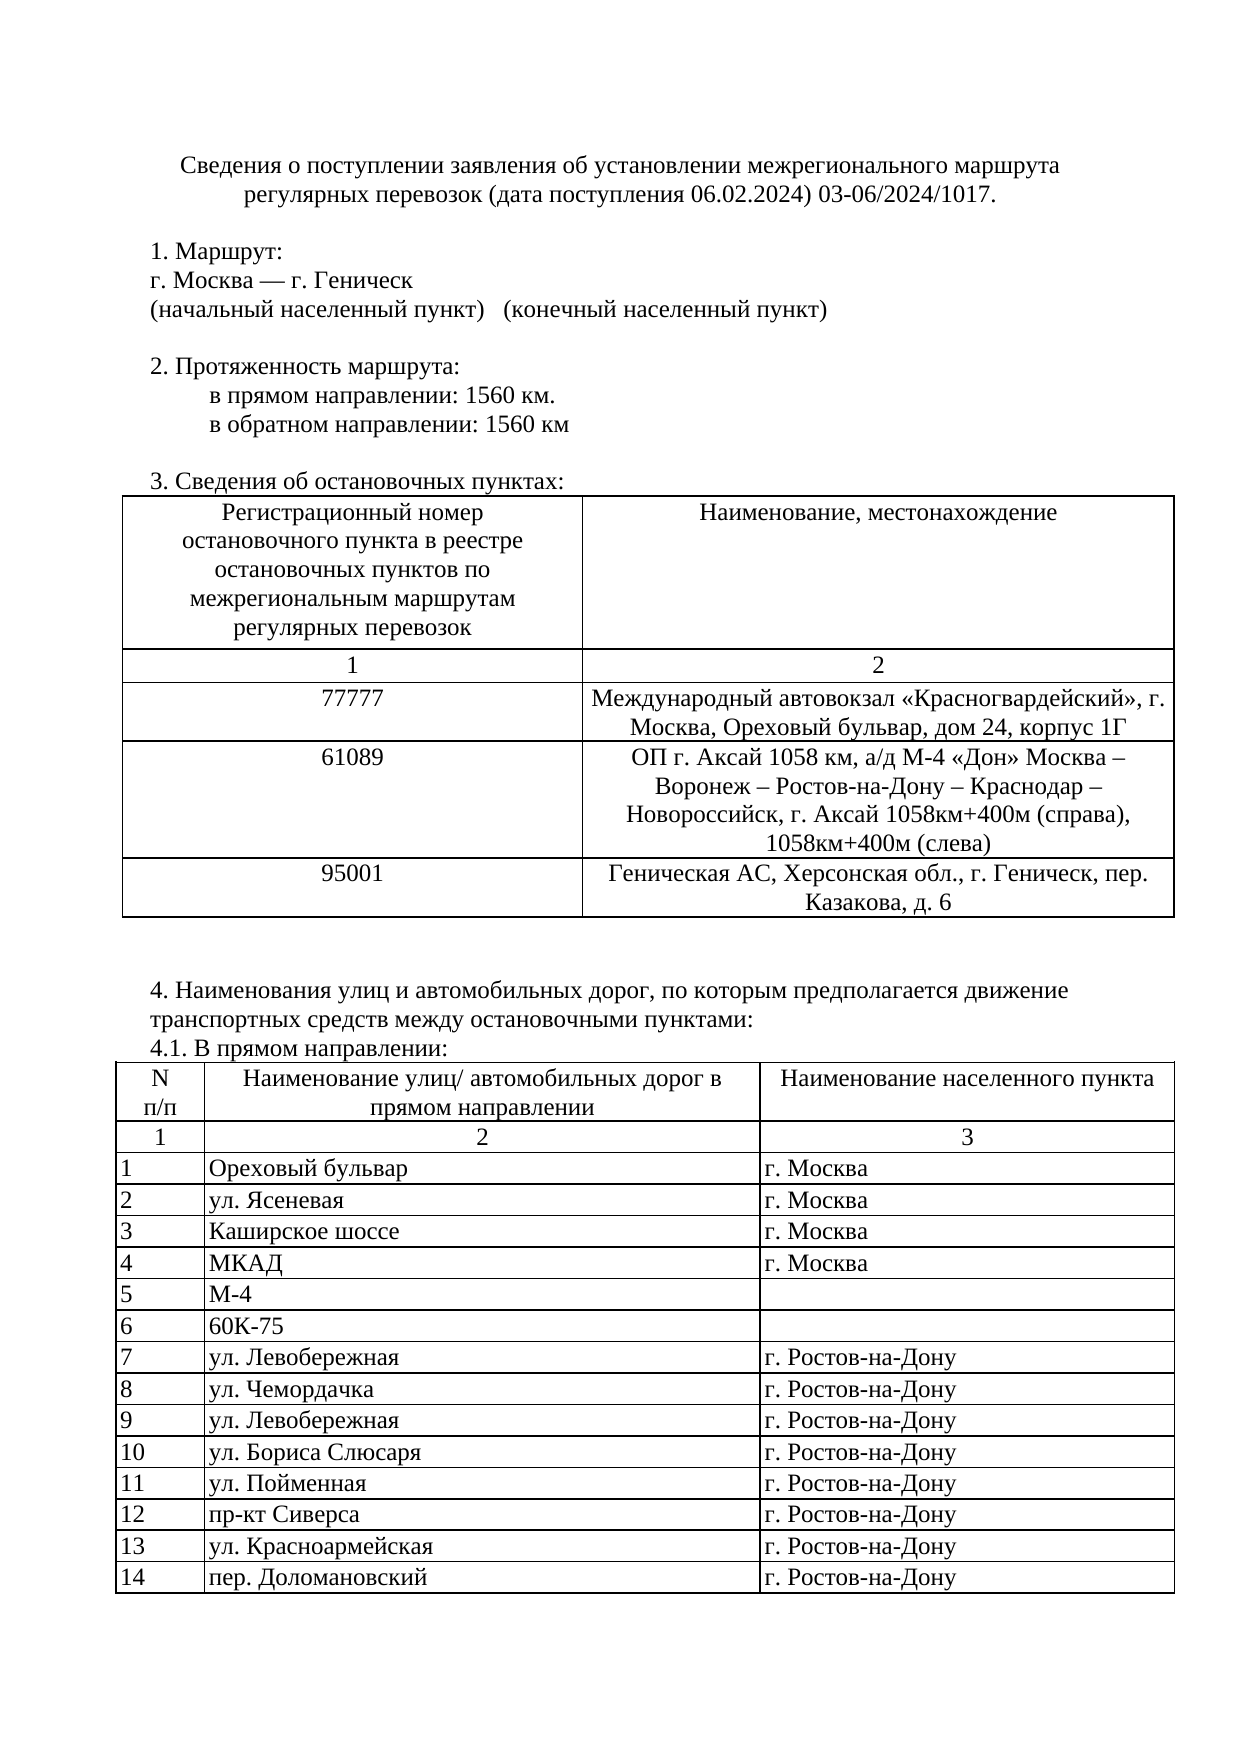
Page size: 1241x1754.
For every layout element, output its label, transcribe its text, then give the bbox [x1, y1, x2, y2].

text 1. Маршрут: [150, 236, 1090, 265]
table_cell г. Ростов-на-Дону [761, 1500, 1174, 1529]
table_cell 14 [117, 1562, 204, 1592]
table_cell 61089 [123, 742, 582, 857]
text 4.1. В прямом направлении: [150, 1033, 1090, 1061]
table_cell 2 [117, 1185, 204, 1215]
table_cell М-4 [205, 1279, 759, 1309]
table_cell 7 [117, 1342, 204, 1372]
table_cell МКАД [205, 1248, 759, 1278]
table_cell 3 [761, 1122, 1174, 1152]
table_cell г. Москва [761, 1185, 1174, 1215]
table_cell Геническая АС, Херсонская обл., г. Геническ, пер. Казакова, д. 6 [583, 859, 1173, 916]
text 3. Сведения об остановочных пунктах: [150, 466, 1090, 495]
table_cell ОП г. Аксай 1058 км, а/д М-4 «Дон» Москва – Воронеж – Ростов-на-Дону – Краснодар – Новороссийск, г. Аксай 1058км+400м (справа), 1058км+400м (слева) [583, 742, 1173, 857]
table_cell 13 [117, 1531, 204, 1561]
table_cell 6 [117, 1311, 204, 1341]
table_cell 11 [117, 1468, 204, 1498]
table_cell 1 [117, 1153, 204, 1183]
table_cell 4 [117, 1248, 204, 1278]
table_header N п/п [117, 1063, 204, 1120]
table_cell 9 [117, 1405, 204, 1435]
table_cell 1 [123, 650, 582, 681]
text 4. Наименования улиц и автомобильных дорог, по которым предполагается движение транспортных средств между остановочными пунктами: [150, 975, 1090, 1033]
table_cell ул. Чемордачка [205, 1374, 759, 1403]
table_header Наименование населенного пункта [761, 1063, 1174, 1120]
table_cell Ореховый бульвар [205, 1153, 759, 1183]
table_cell г. Ростов-на-Дону [761, 1531, 1174, 1561]
table_cell ул. Красноармейская [205, 1531, 759, 1561]
table_cell пер. Доломановский [205, 1562, 759, 1592]
text г. Москва — г. Геническ [150, 265, 1090, 294]
table_cell ул. Левобережная [205, 1405, 759, 1435]
table_cell г. Москва [761, 1153, 1174, 1183]
table_cell ул. Ясеневая [205, 1185, 759, 1215]
table_cell 5 [117, 1279, 204, 1309]
table_cell 12 [117, 1500, 204, 1529]
table_cell 2 [205, 1122, 759, 1152]
table_header Наименование улиц/ автомобильных дорог в прямом направлении [205, 1063, 759, 1120]
text 2. Протяженность маршрута: [150, 351, 1090, 380]
table_cell 95001 [123, 859, 582, 916]
table_cell г. Москва [761, 1248, 1174, 1278]
table_cell ул. Бориса Слюсаря [205, 1437, 759, 1466]
text Сведения о поступлении заявления об установлении межрегионального маршрута регулярных перевозок (дата поступления 06.02.2024) 03-06/2024/1017. [150, 150, 1090, 207]
table_cell г. Ростов-на-Дону [761, 1405, 1174, 1435]
table_header Наименование, местонахождение [583, 497, 1173, 648]
table_cell 8 [117, 1374, 204, 1403]
table_cell 60К-75 [205, 1311, 759, 1341]
table_cell ул. Пойменная [205, 1468, 759, 1498]
table_cell г. Ростов-на-Дону [761, 1437, 1174, 1466]
table_cell г. Ростов-на-Дону [761, 1468, 1174, 1498]
table_cell 77777 [123, 683, 582, 740]
text в прямом направлении: 1560 км. [150, 380, 1090, 409]
table_cell [761, 1279, 1174, 1309]
table_cell 1 [117, 1122, 204, 1152]
table_cell г. Москва [761, 1216, 1174, 1246]
table_cell Международный автовокзал «Красногвардейский», г. Москва, Ореховый бульвар, дом 24, корпус 1Г [583, 683, 1173, 740]
text (начальный населенный пункт) (конечный населенный пункт) [150, 294, 1090, 322]
table_cell г. Ростов-на-Дону [761, 1342, 1174, 1372]
table_cell [761, 1311, 1174, 1341]
table_header Регистрационный номер остановочного пункта в реестре остановочных пунктов по межрегиональным маршрутам регулярных перевозок [123, 497, 582, 648]
text в обратном направлении: 1560 км [150, 409, 1090, 437]
table_cell г. Ростов-на-Дону [761, 1562, 1174, 1592]
table_cell 2 [583, 650, 1173, 681]
table_cell пр-кт Сиверса [205, 1500, 759, 1529]
table_cell Каширское шоссе [205, 1216, 759, 1246]
table_cell ул. Левобережная [205, 1342, 759, 1372]
table_cell 10 [117, 1437, 204, 1466]
table_cell г. Ростов-на-Дону [761, 1374, 1174, 1403]
table_cell 3 [117, 1216, 204, 1246]
